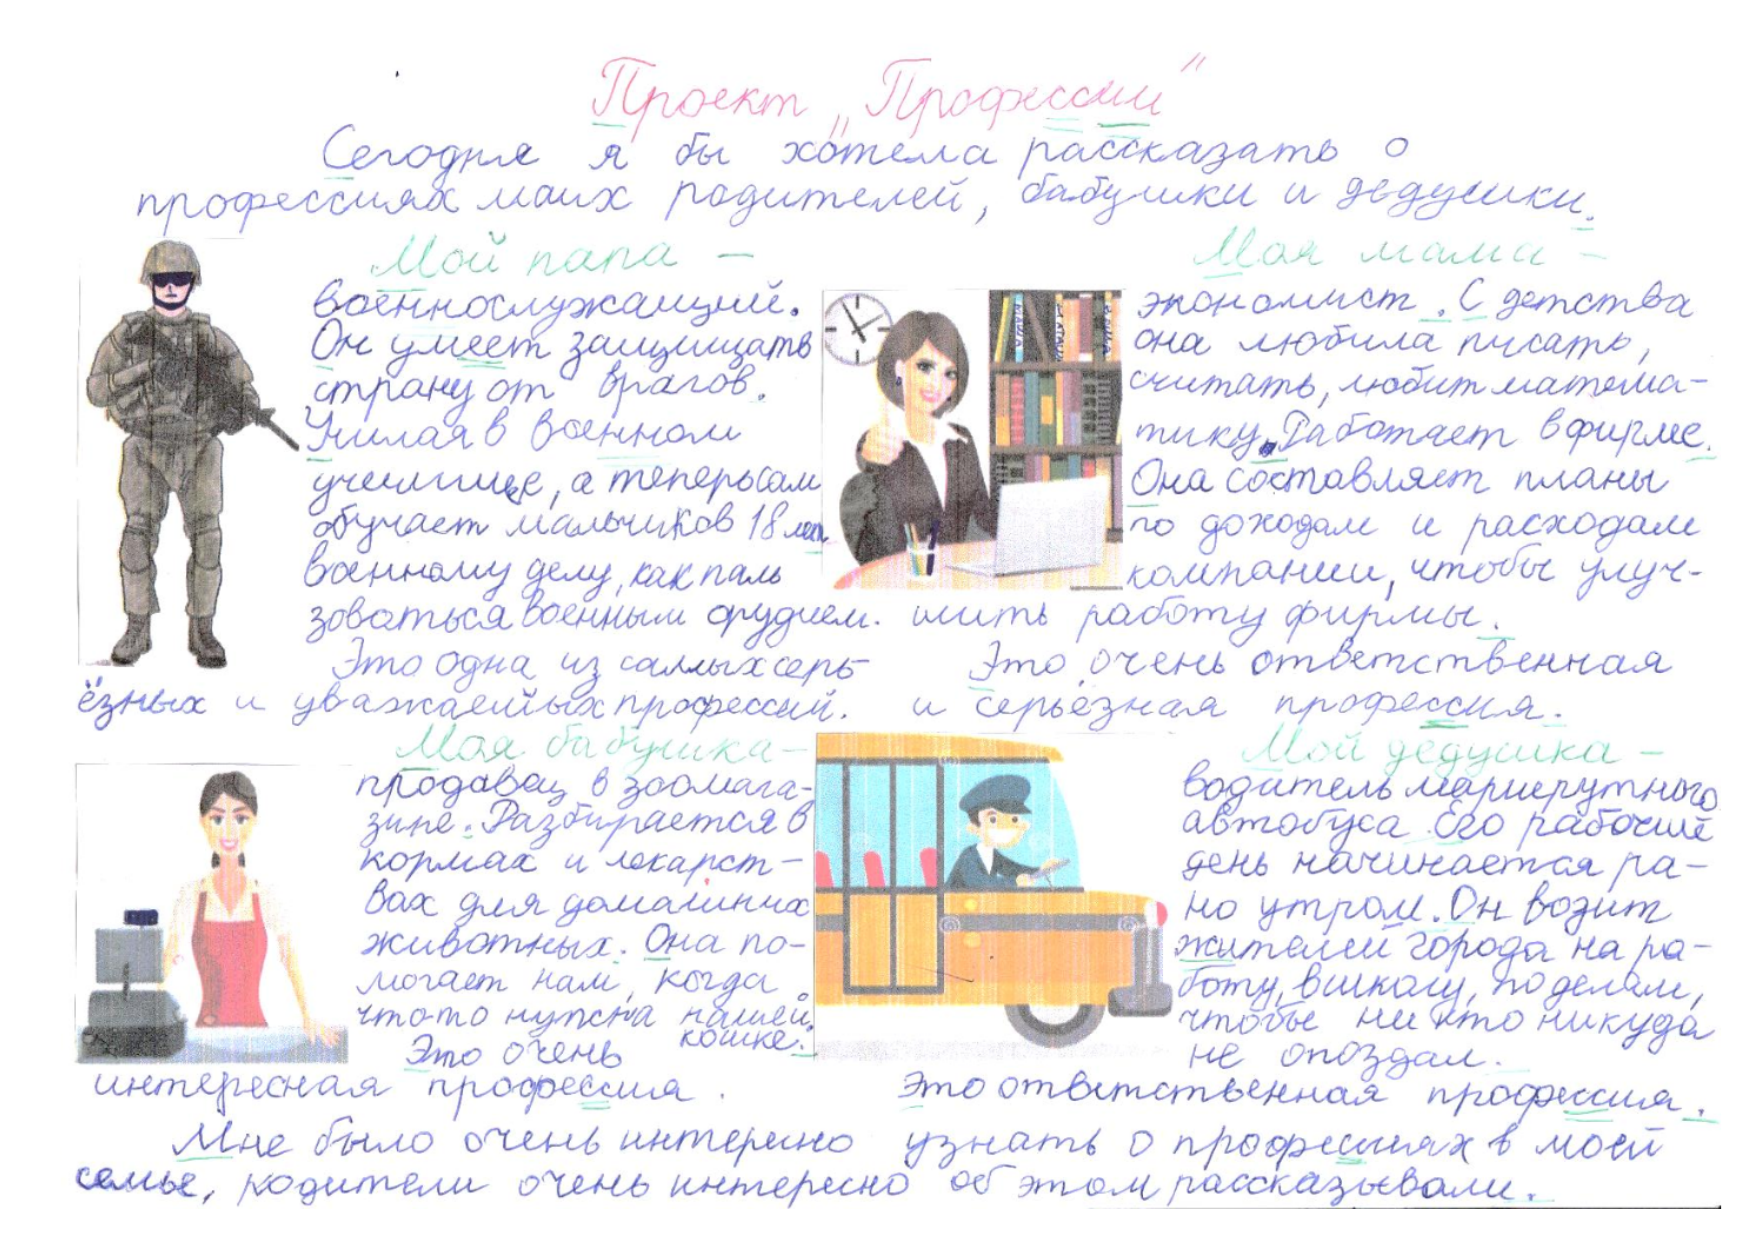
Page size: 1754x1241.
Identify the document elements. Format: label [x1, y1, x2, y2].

picture [60, 32, 1720, 1209]
